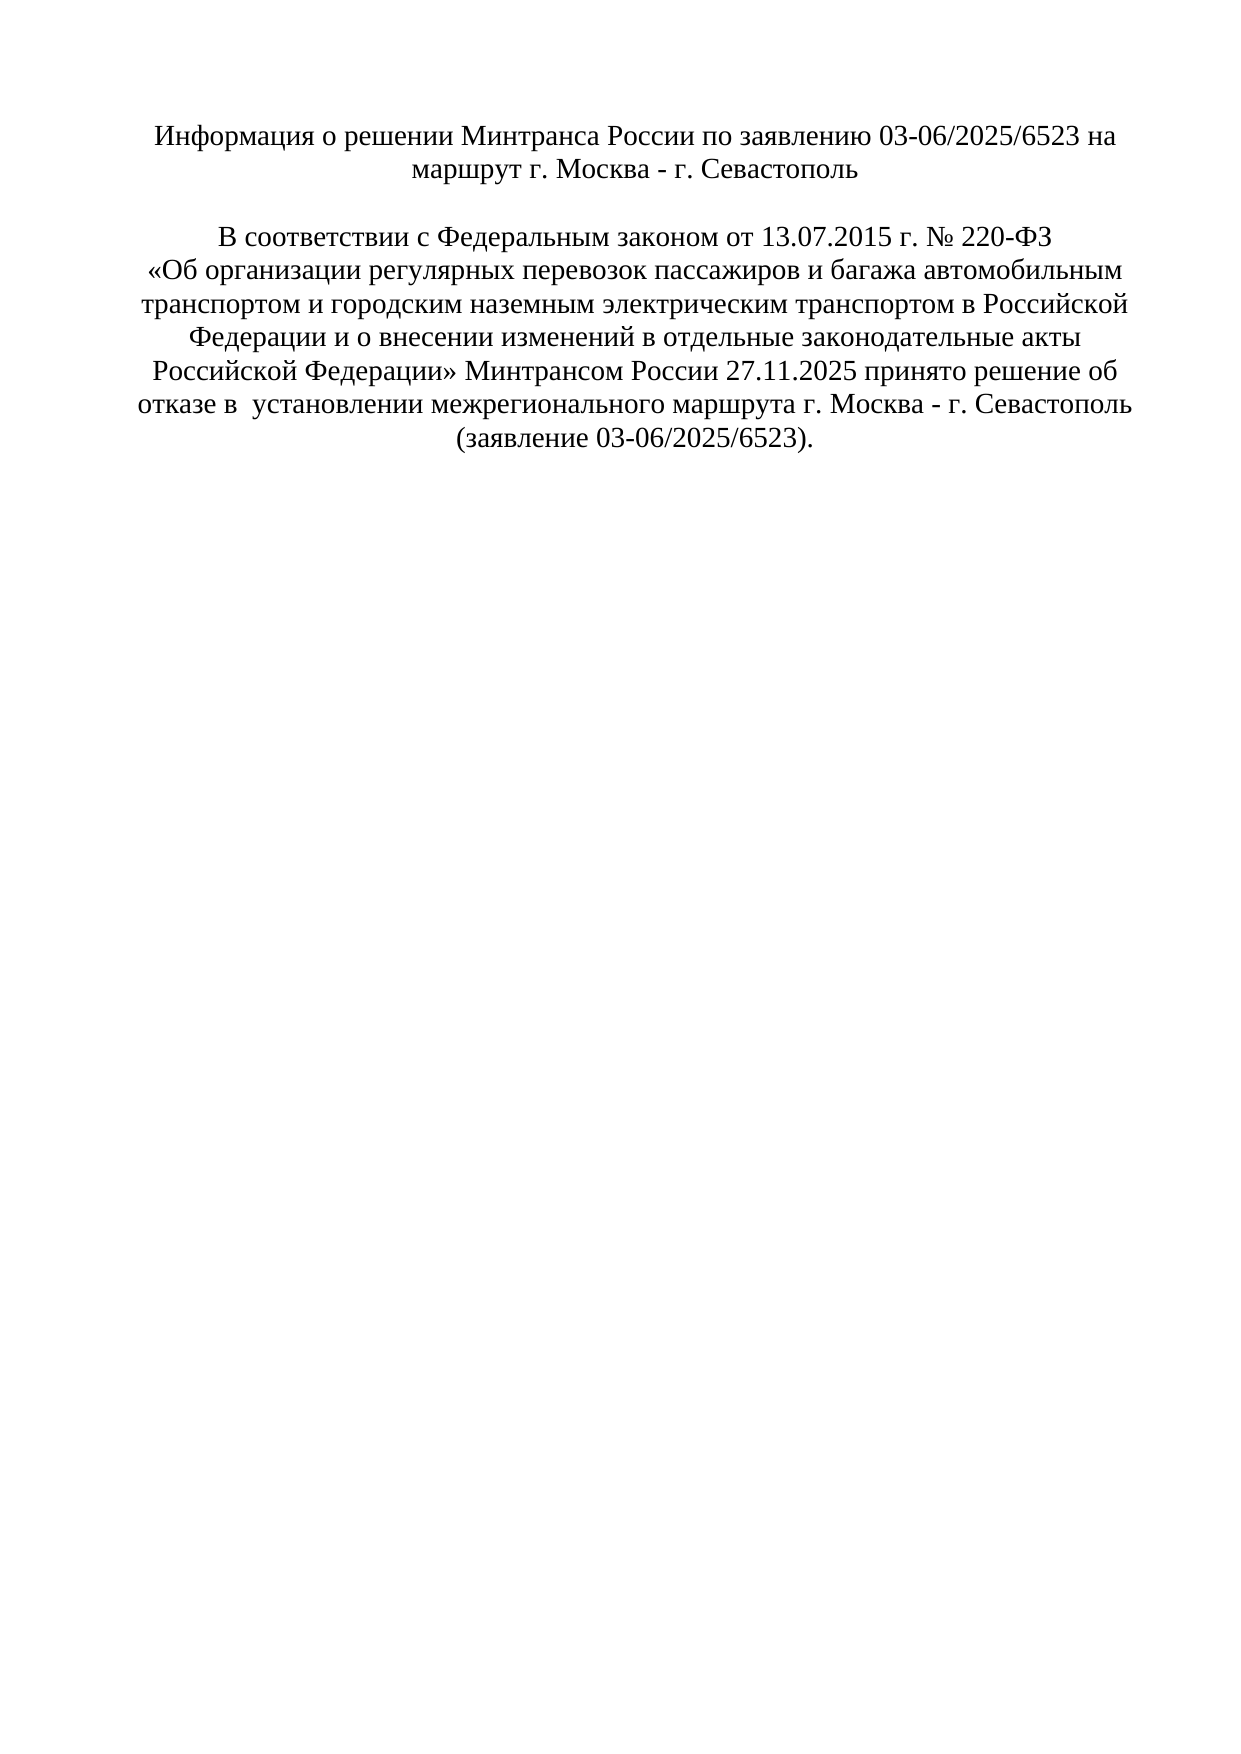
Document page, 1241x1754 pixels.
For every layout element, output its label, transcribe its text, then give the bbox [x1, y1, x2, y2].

text В соответствии с Федеральным законом от 13.07.2015 г. № 220-ФЗ «Об организации регулярных перевозок пассажиров и багажа автомобильным транспортом и городским наземным электрическим транспортом в Российской Федерации и о внесении изменений в отдельные законодательные акты Российской Федерации» Минтрансом России 27.11.2025 принято решение об отказе в установлении межрегионального маршрута г. Москва - г. Севастополь (заявление 03-06/2025/6523). [118, 219, 1152, 453]
text Информация о решении Минтранса России по заявлению 03-06/2025/6523 на маршрут г. Москва - г. Севастополь [118, 118, 1152, 185]
